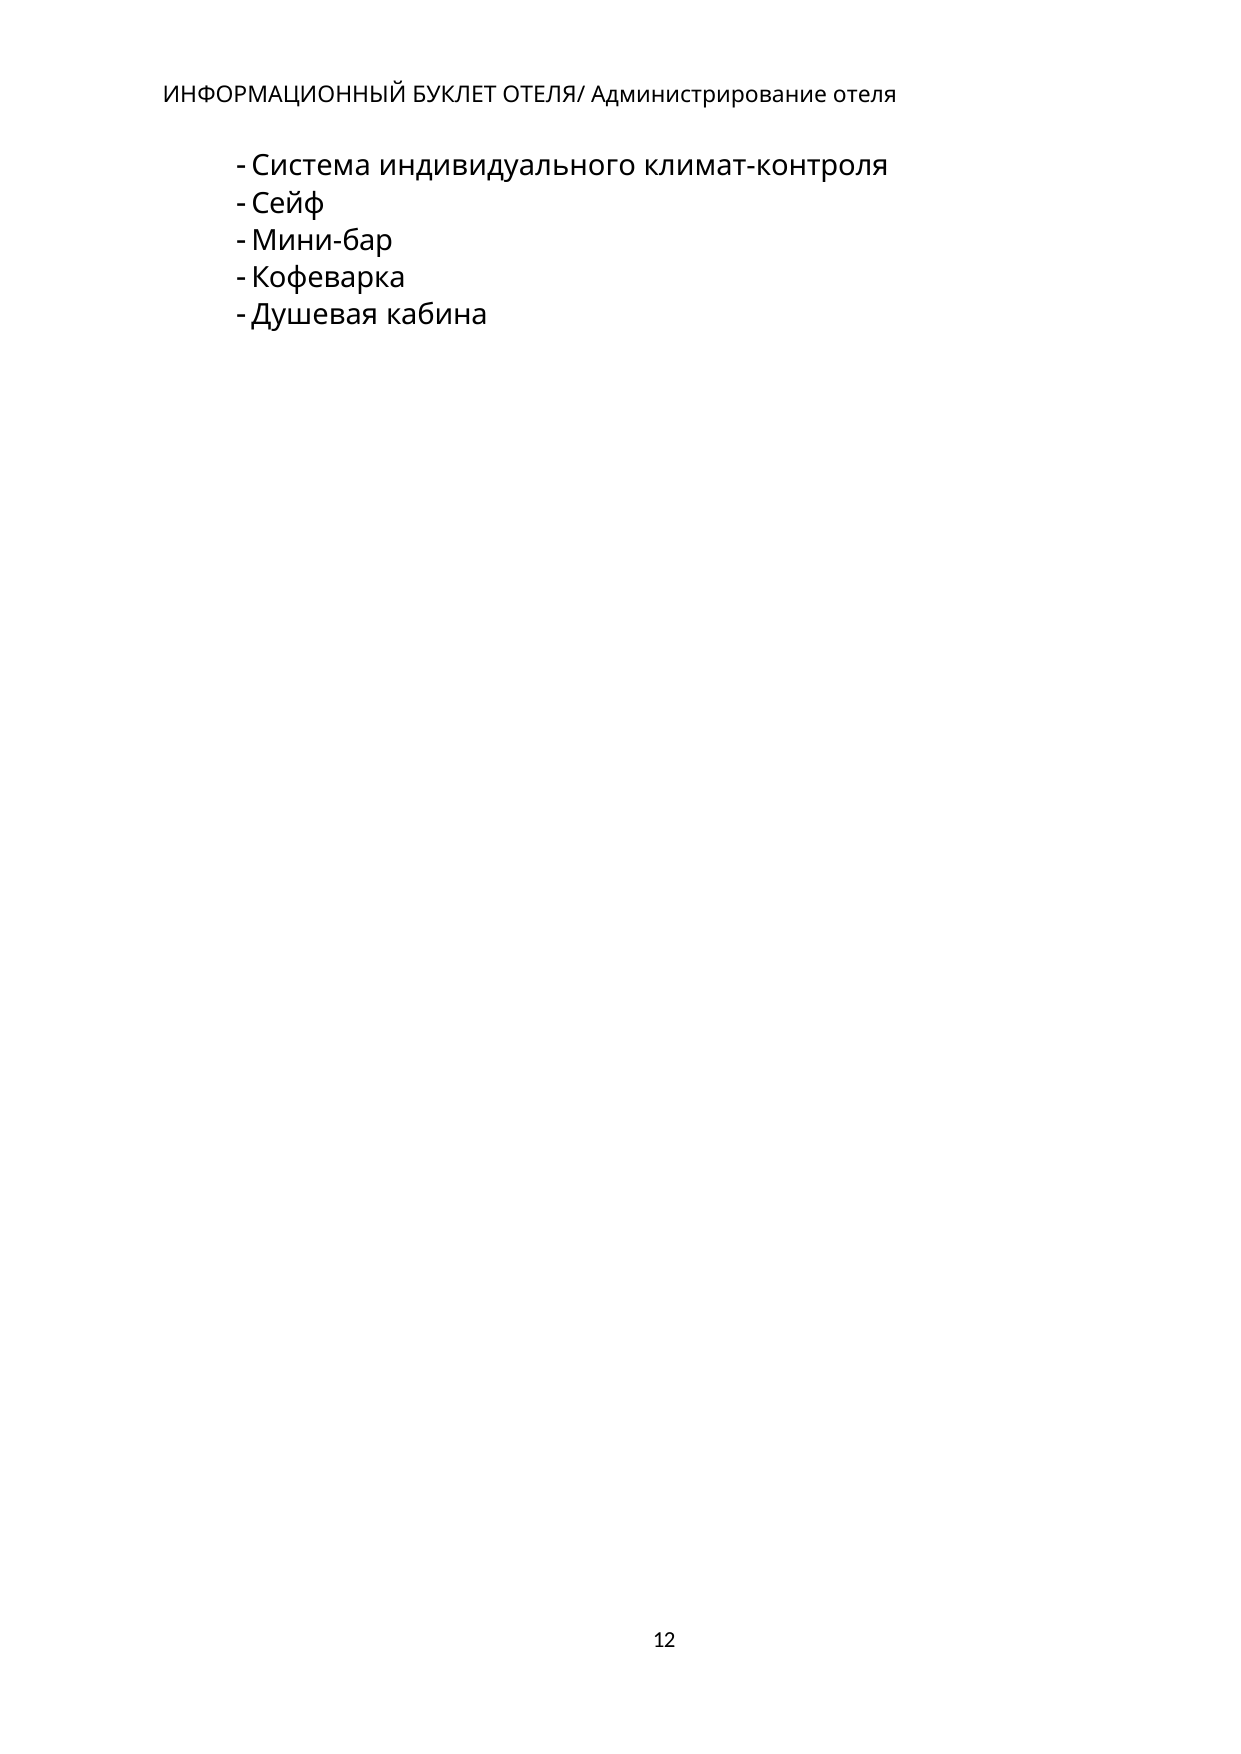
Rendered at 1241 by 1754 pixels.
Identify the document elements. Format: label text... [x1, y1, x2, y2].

list Душевая кабина [162, 295, 1166, 332]
list Кофеварка [162, 258, 1166, 295]
list Сейф [162, 183, 1166, 221]
list Система индивидуального климат-контроля [162, 144, 1166, 183]
list Мини-бар [162, 221, 1166, 258]
